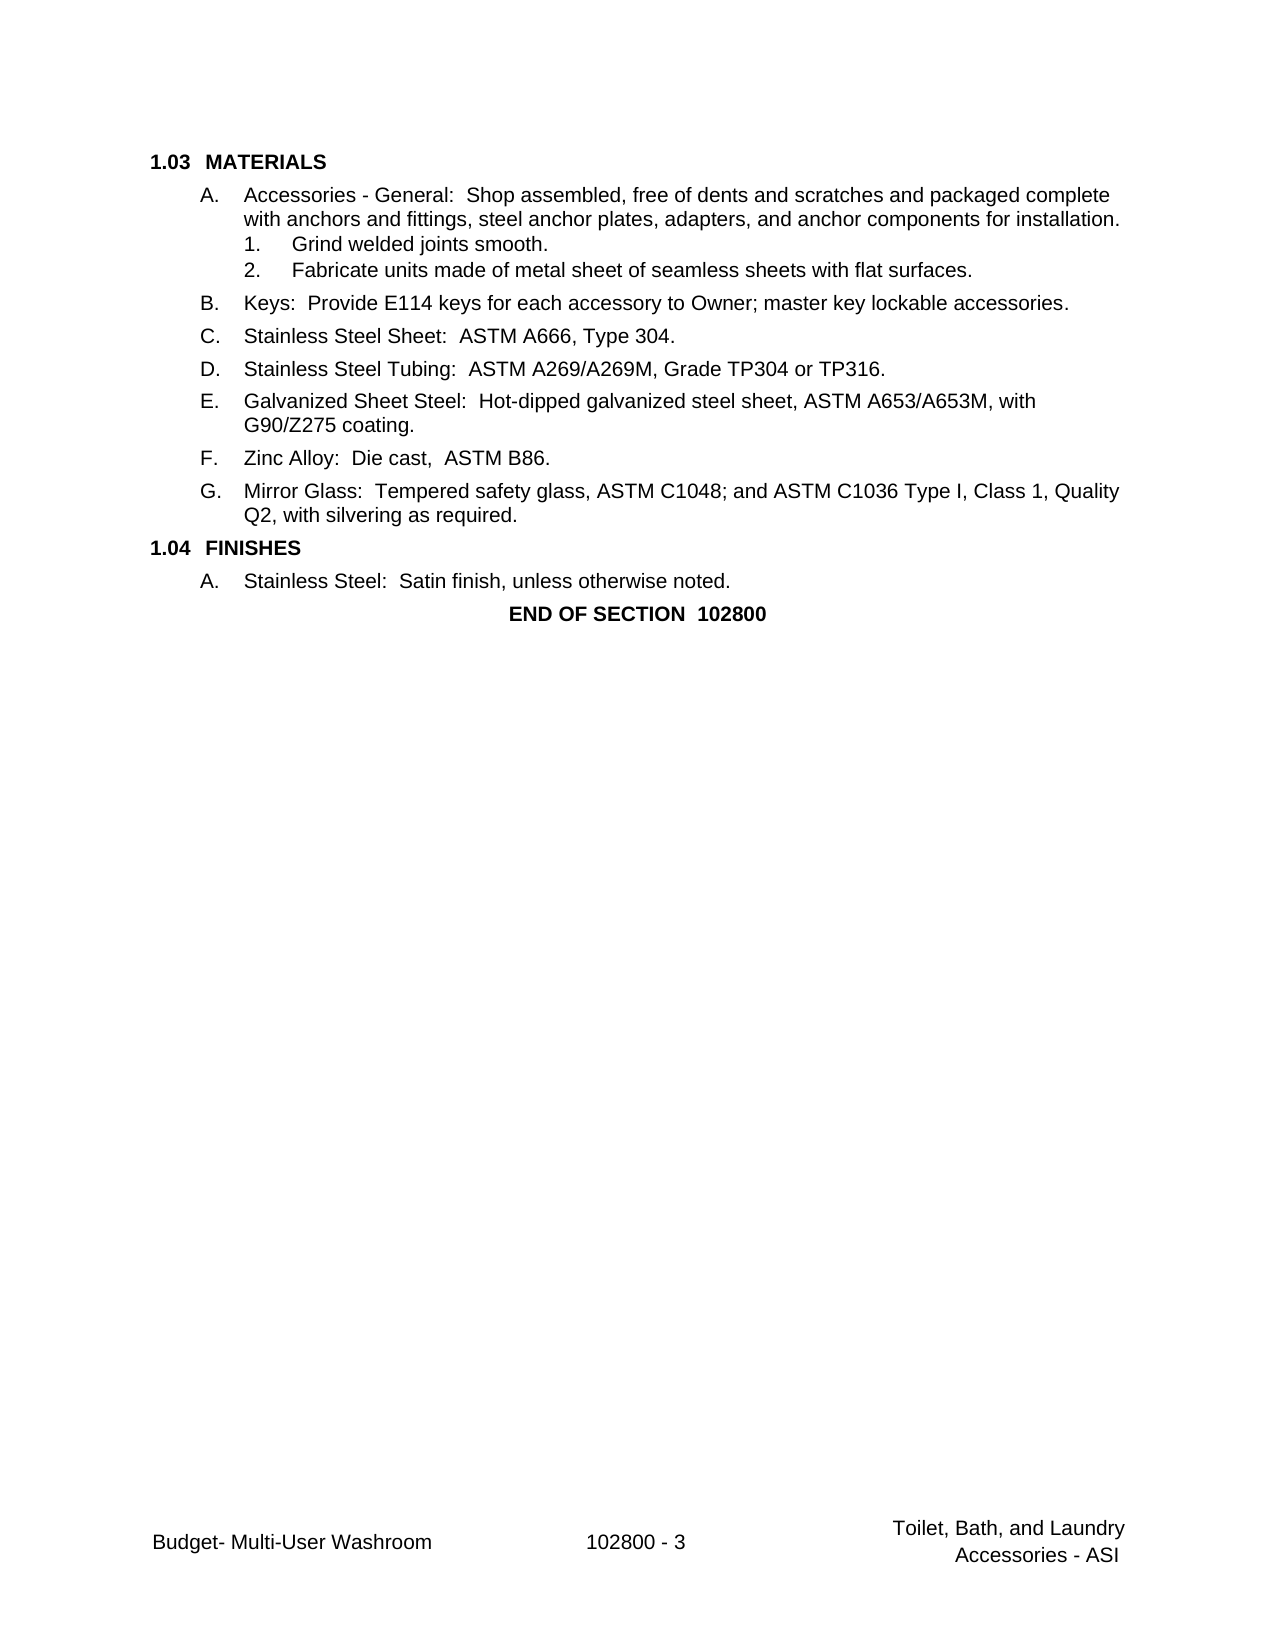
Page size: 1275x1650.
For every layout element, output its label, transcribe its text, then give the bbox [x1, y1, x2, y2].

text Fabricate units made of metal sheet of seamless sheets with flat surfaces. [244, 258, 1125, 282]
text Stainless Steel: Satin finish, unless otherwise noted. [200, 569, 1125, 593]
text Accessories - General: Shop assembled, free of dents and scratches and packaged complete with anchors and fittings, steel anchor plates, adapters, and anchor components for installation. [200, 183, 1125, 231]
text Stainless Steel Sheet: ASTM A666, Type 304. [200, 323, 1125, 347]
text Mirror Glass: Tempered safety glass, ASTM C1048; and ASTM C1036 Type I, Class 1, Quality Q2, with silvering as required. [200, 479, 1125, 527]
list END OF SECTION 102800 [150, 602, 1125, 626]
text Finishes [150, 536, 1125, 560]
text Zinc Alloy: Die cast, ASTM B86. [200, 446, 1125, 470]
text Stainless Steel Tubing: ASTM A269/A269M, Grade TP304 or TP316. [200, 356, 1125, 380]
text Materials [150, 150, 1125, 174]
text Keys: Provide ​E114​ keys for each accessory to ​Owner​​; master key lockable accessories​. [200, 291, 1125, 314]
text Grind welded joints smooth. [244, 232, 1125, 256]
text Galvanized Sheet Steel: Hot-dipped galvanized steel sheet, ASTM A653/A653M, with G90/Z275 coating. [200, 389, 1125, 437]
